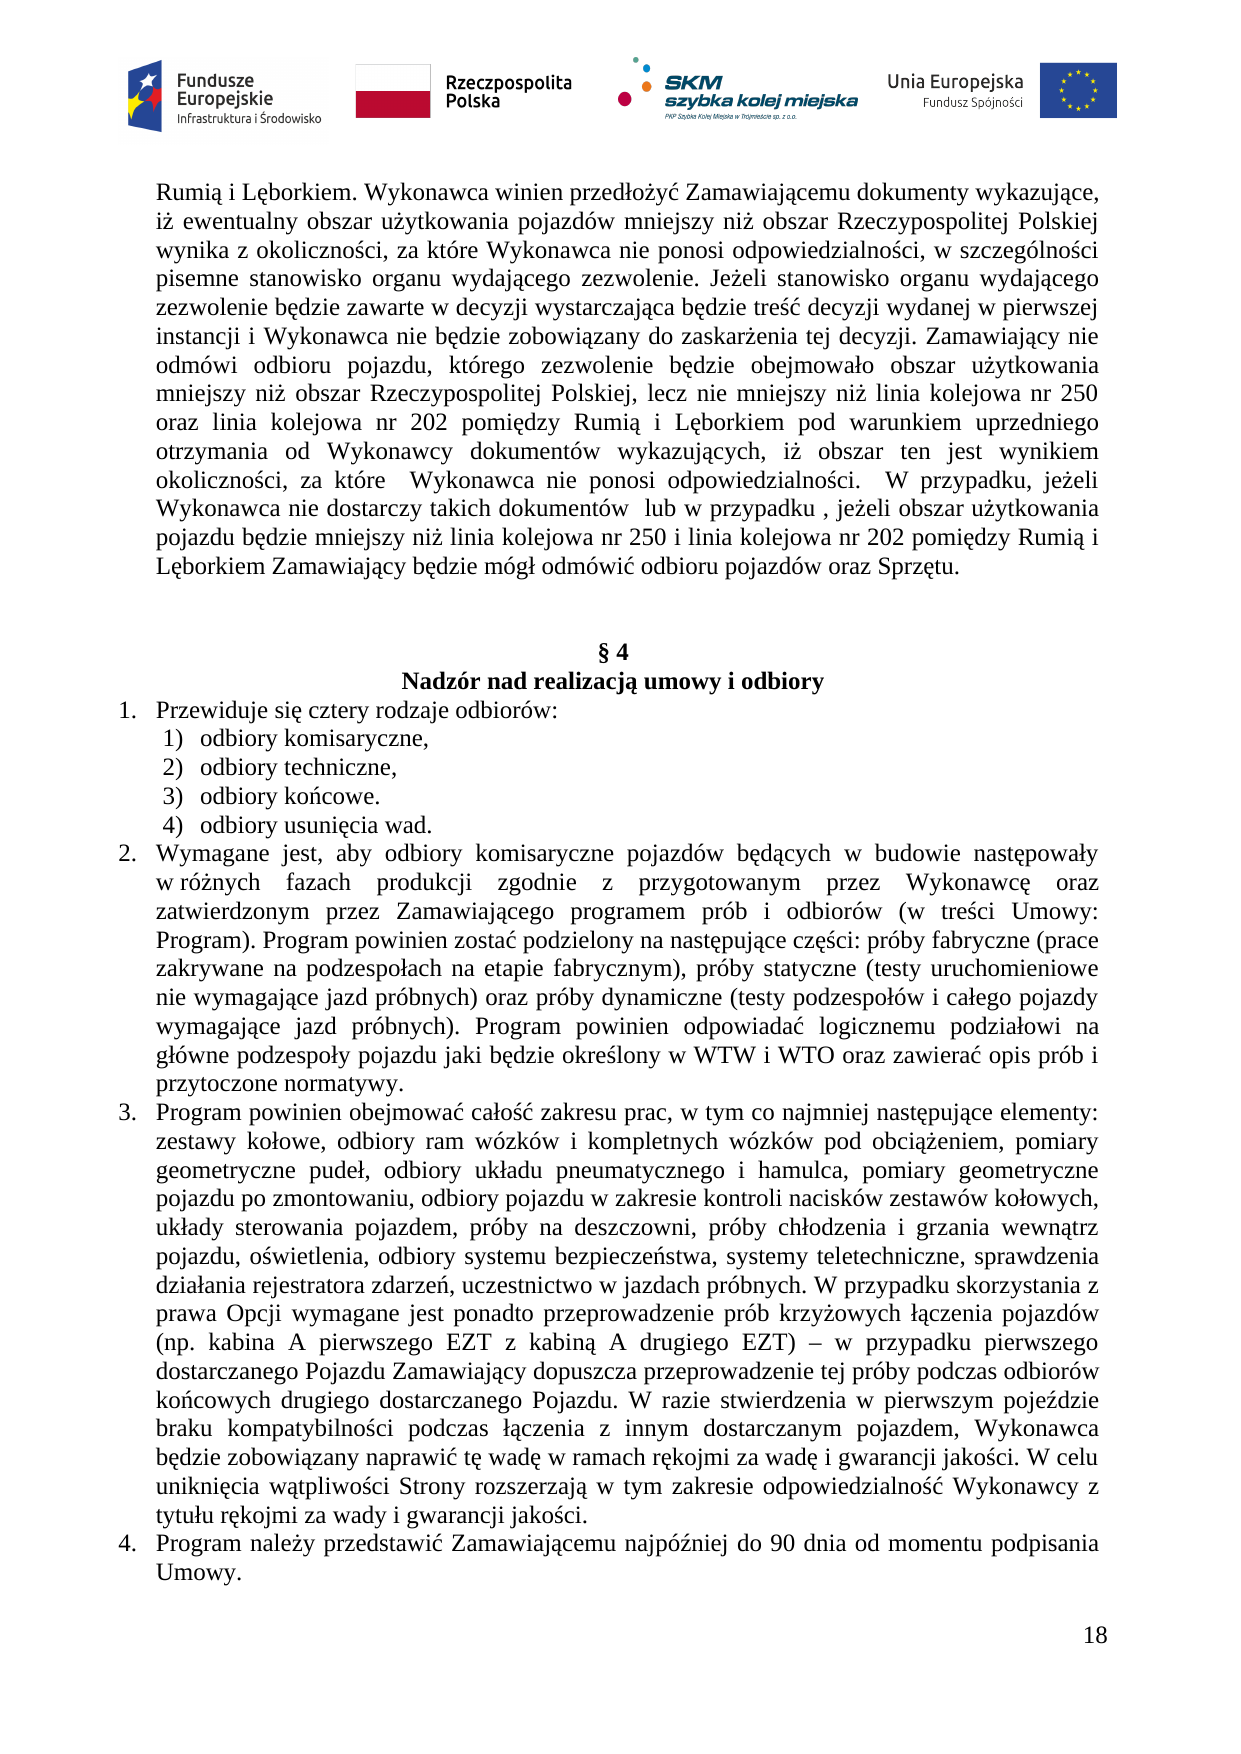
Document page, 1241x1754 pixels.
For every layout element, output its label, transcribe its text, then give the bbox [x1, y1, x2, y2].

list odbiory końcowe. [162, 781, 1107, 810]
list odbiory techniczne, [162, 752, 1107, 781]
text Nadzór nad realizacją umowy i odbiory [118, 666, 1107, 695]
list odbiory komisaryczne, [162, 723, 1107, 752]
list Wymagane jest, aby odbiory komisaryczne pojazdów będących w budowie następowały w różnych fazach produkcji zgodnie z przygotowanym przez Wykonawcę oraz zatwierdzonym przez Zamawiającego programem prób i odbiorów (w treści Umowy: Program). Program powinien zostać podzielony na następujące części: próby fabryczne (prace zakrywane na podzespołach na etapie fabrycznym), próby statyczne (testy uruchomieniowe nie wymagające jazd próbnych) oraz próby dynamiczne (testy podzespołów i całego pojazdy wymagające jazd próbnych). Program powinien odpowiadać logicznemu podziałowi na główne podzespoły pojazdu jaki będzie określony w WTW i WTO oraz zawierać opis prób i przytoczone normatywy. [118, 838, 1100, 1097]
list Program należy przedstawić Zamawiającemu najpóźniej do 90 dnia od momentu podpisania Umowy. [118, 1528, 1100, 1586]
list odbiory usunięcia wad. [162, 810, 1107, 838]
picture [618, 57, 858, 120]
picture [339, 46, 588, 136]
list Przewiduje się cztery rodzaje odbiorów: [118, 695, 1100, 723]
list Program powinien obejmować całość zakresu prac, w tym co najmniej następujące elementy: zestawy kołowe, odbiory ram wózków i kompletnych wózków pod obciążeniem, pomiary geometryczne pudeł, odbiory układu pneumatycznego i hamulca, pomiary geometryczne pojazdu po zmontowaniu, odbiory pojazdu w zakresie kontroli nacisków zestawów kołowych, układy sterowania pojazdem, próby na deszczowni, próby chłodzenia i grzania wewnątrz pojazdu, oświetlenia, odbiory systemu bezpieczeństwa, systemy teletechniczne, sprawdzenia działania rejestratora zdarzeń, uczestnictwo w jazdach próbnych. W przypadku skorzystania z prawa Opcji wymagane jest ponadto przeprowadzenie prób krzyżowych łączenia pojazdów (np. kabina A pierwszego EZT z kabiną A drugiego EZT) – w przypadku pierwszego dostarczanego Pojazdu Zamawiający dopuszcza przeprowadzenie tej próby podczas odbiorów końcowych drugiego dostarczanego Pojazdu. W razie stwierdzenia w pierwszym pojeździe braku kompatybilności podczas łączenia z innym dostarczanym pojazdem, Wykonawca będzie zobowiązany naprawić tę wadę w ramach rękojmi za wadę i gwarancji jakości. W celu uniknięcia wątpliwości Strony rozszerzają w tym zakresie odpowiedzialność Wykonawcy z tytułu rękojmi za wady i gwarancji jakości. [118, 1097, 1100, 1528]
text § 4 [118, 637, 1107, 666]
picture [871, 28, 1134, 153]
picture [118, 57, 329, 145]
